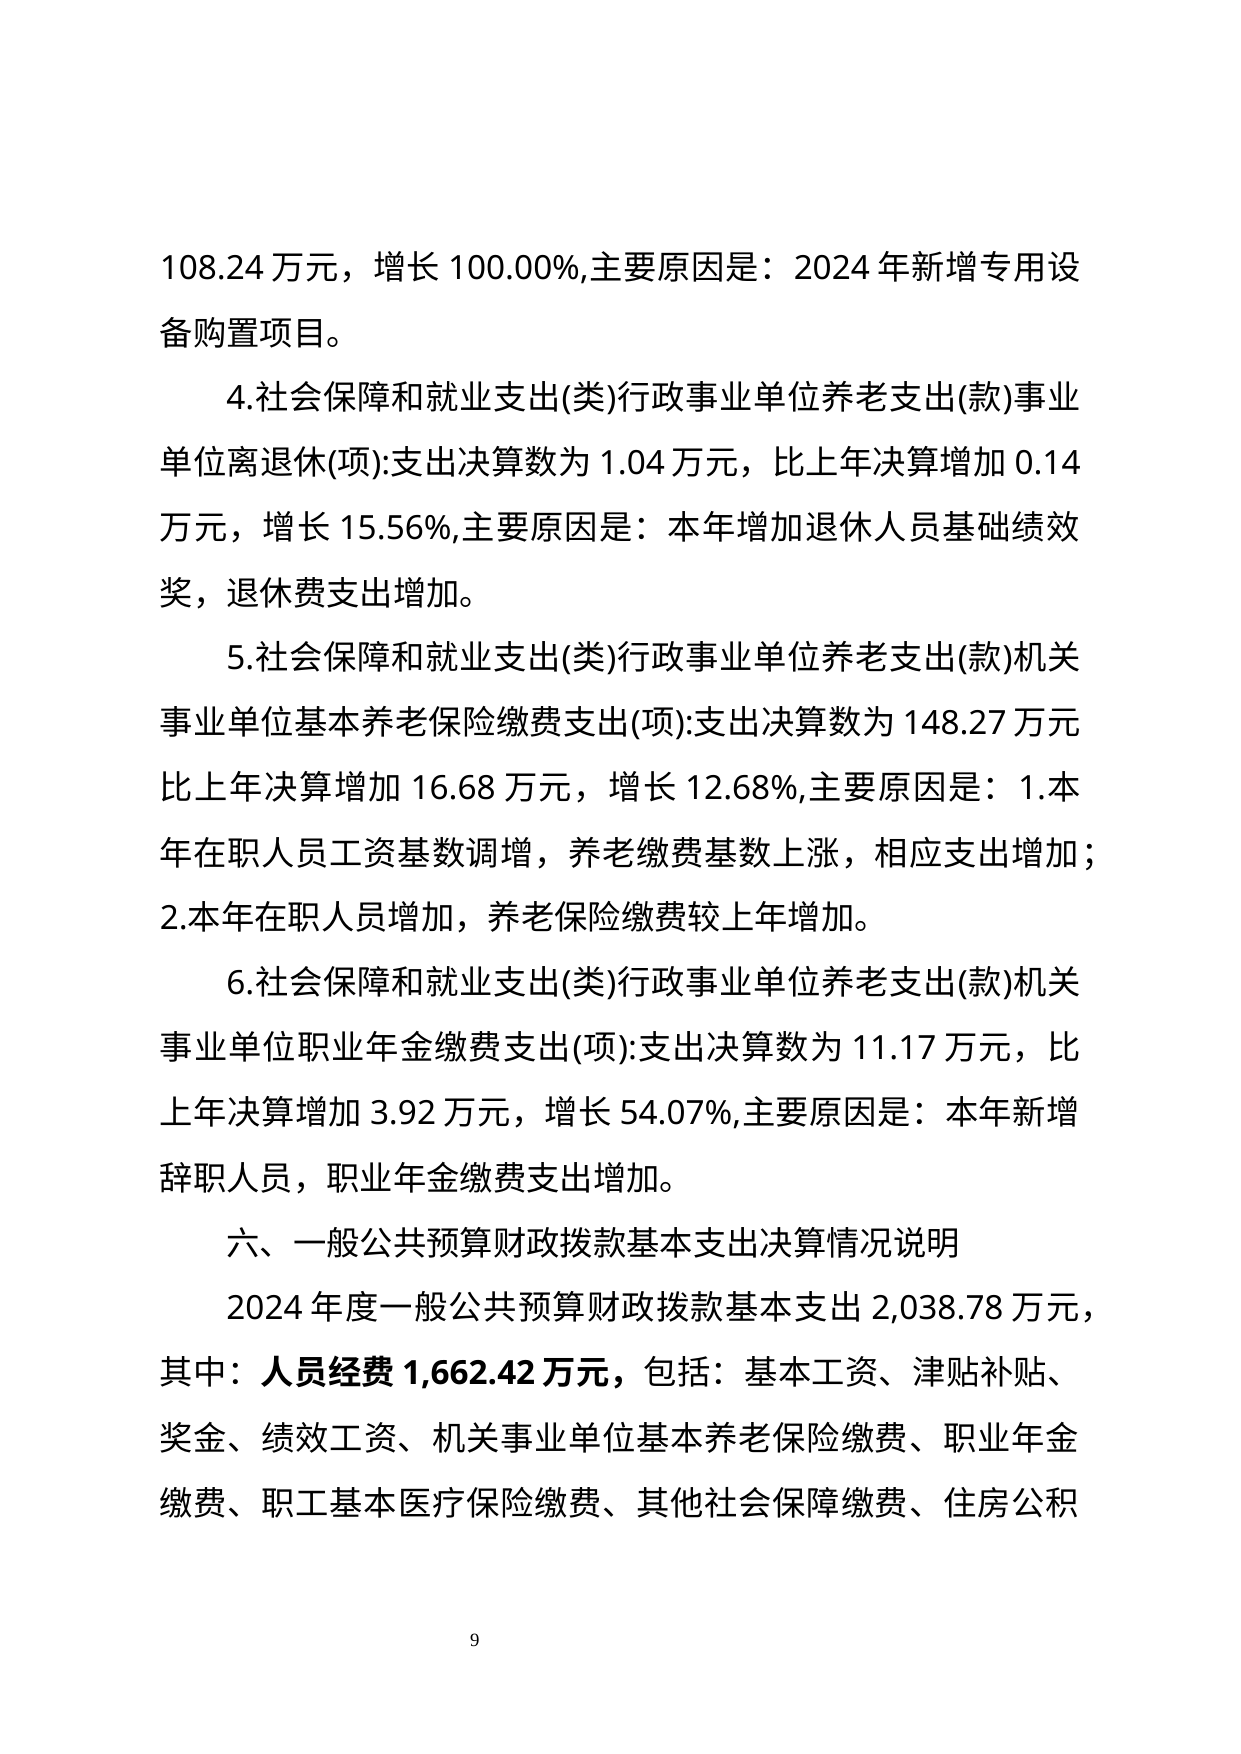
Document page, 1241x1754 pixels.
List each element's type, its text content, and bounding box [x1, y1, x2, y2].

text 六、一般公共预算财政拨款基本支出决算情况说明 [159, 1208, 1081, 1273]
text 5.社会保障和就业支出(类)行政事业单位养老支出(款)机关事业单位基本养老保险缴费支出(项):支出决算数为148.27万元，比上年决算增加16.68万元，增长12.68%,主要原因是：1.本年在职人员工资基数调增，养老缴费基数上涨，相应支出增加；2.本年在职人员增加，养老保险缴费较上年增加。 [159, 623, 1081, 948]
text 6.社会保障和就业支出(类)行政事业单位养老支出(款)机关事业单位职业年金缴费支出(项):支出决算数为11.17万元，比上年决算增加3.92万元，增长54.07%,主要原因是：本年新增辞职人员，职业年金缴费支出增加。 [159, 948, 1081, 1208]
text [159, 233, 1081, 363]
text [159, 1273, 1081, 1533]
text 4.社会保障和就业支出(类)行政事业单位养老支出(款)事业单位离退休(项):支出决算数为1.04万元，比上年决算增加0.14万元，增长15.56%,主要原因是：本年增加退休人员基础绩效奖，退休费支出增加。 [159, 363, 1081, 623]
